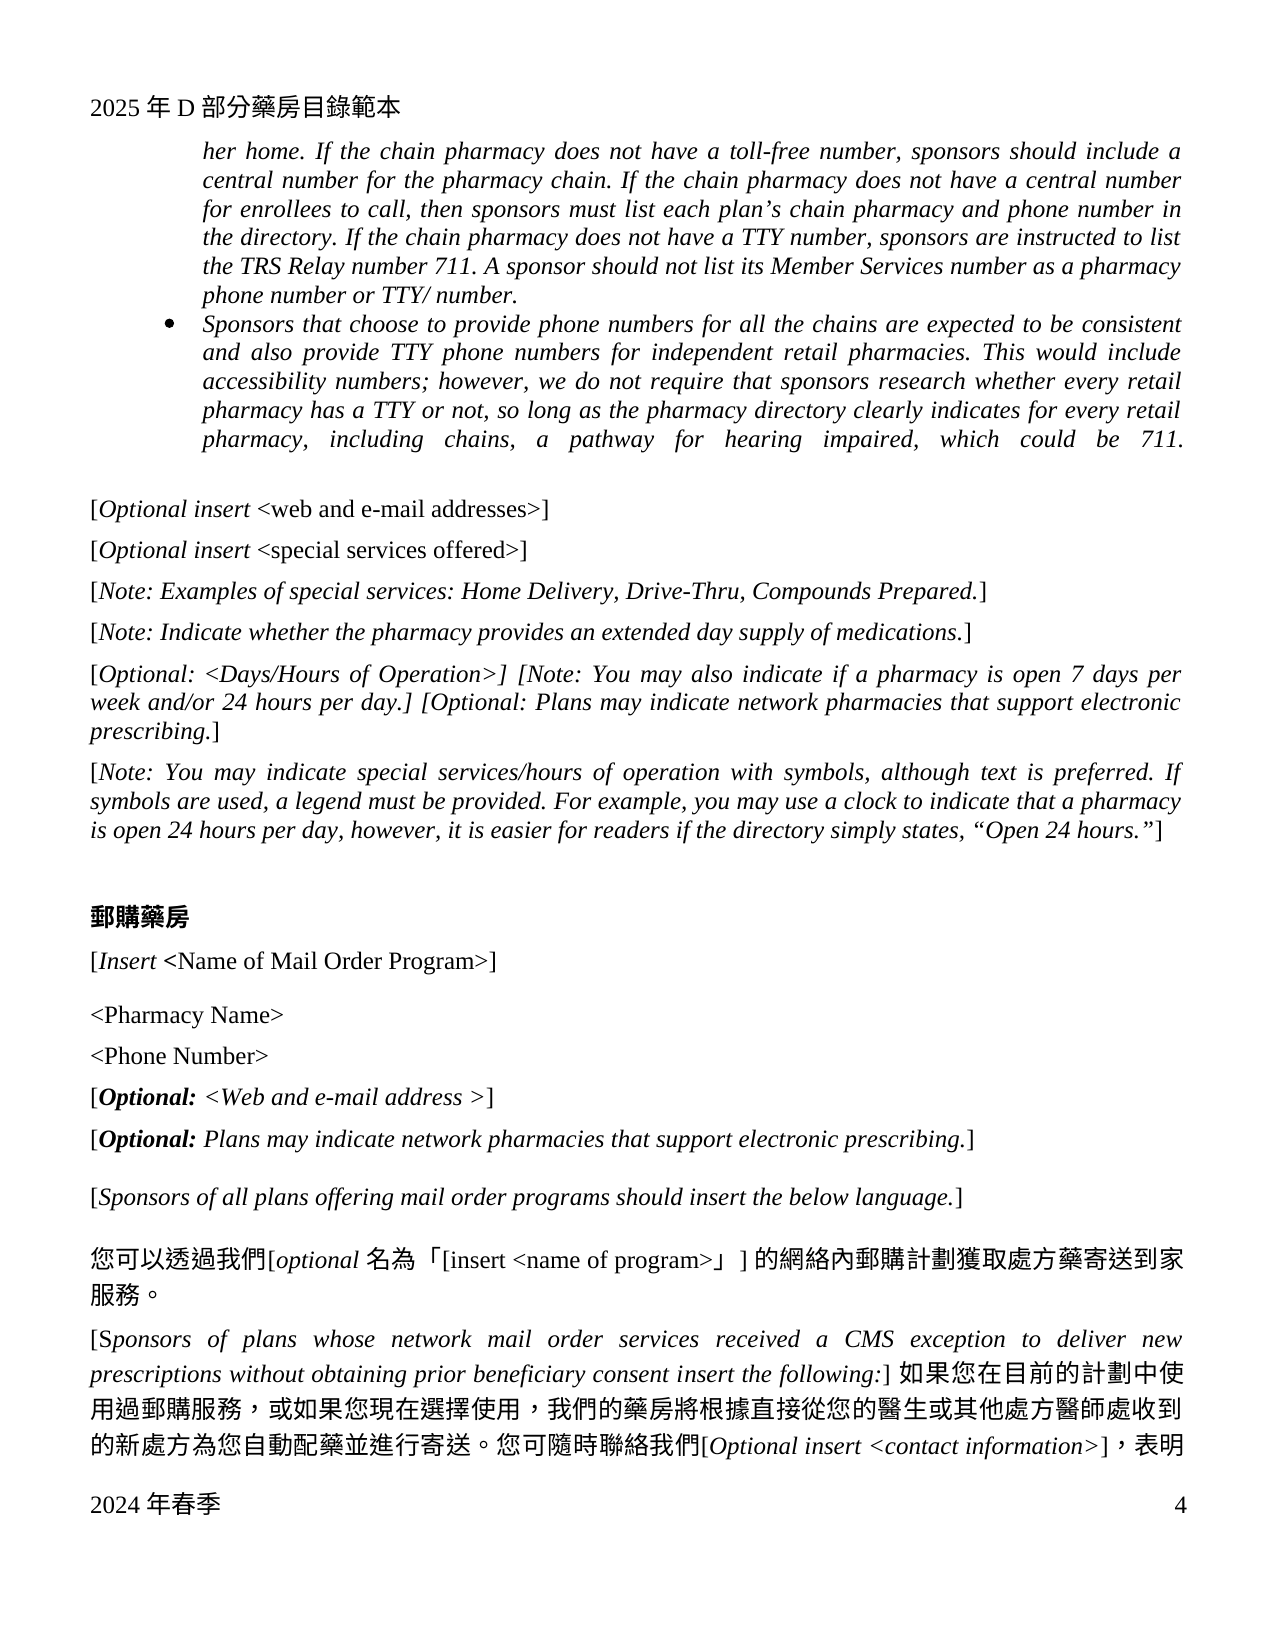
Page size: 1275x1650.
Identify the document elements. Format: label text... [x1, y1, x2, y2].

text [Note: Indicate whether the pharmacy provides an extended day supply of medications.] [90, 617, 1185, 646]
text [Optional: <Web and e-mail address >] [90, 1082, 1185, 1111]
text [Optional: <Days/Hours of Operation>] [Note: You may also indicate if a pharmacy is open 7 days per week and/or 24 hours per day.] [Optional: Plans may indicate network pharmacies that support electronic prescribing.] [90, 659, 1185, 745]
text 郵購藥房 [90, 897, 1185, 934]
subtitle <Pharmacy Name> [90, 1000, 1185, 1029]
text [90, 1324, 1185, 1462]
text [Sponsors of all plans offering mail order programs should insert the below language.] [90, 1182, 1185, 1210]
text [Note: You may indicate special services/hours of operation with symbols, although text is preferred. If symbols are used, a legend must be provided. For example, you may use a clock to indicate that a pharmacy is open 24 hours per day, however, it is easier for readers if the directory simply states, “Open 24 hours.”] [90, 757, 1185, 844]
text [Insert <Name of Mail Order Program>] [90, 946, 1185, 975]
text [Note: Examples of special services: Home Delivery, Drive-Thru, Compounds Prepared.] [90, 576, 1185, 605]
text [Optional insert <special services offered>] [90, 535, 1185, 564]
text [Optional insert <web and e-mail addresses>] [90, 494, 1185, 522]
text [Optional: Plans may indicate network pharmacies that support electronic prescribing.] [90, 1124, 1185, 1152]
text 您可以透過我們[optional 名為「[insert <name of program>」] 的網絡內郵購計劃獲取處方藥寄送到家服務。 [90, 1239, 1185, 1312]
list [165, 136, 1185, 309]
list Sponsors that choose to provide phone numbers for all the chains are expected to be consistent and also provide TTY phone numbers for independent retail pharmacies. This would include accessibility numbers; however, we do not require that sponsors research whether every retail pharmacy has a TTY or not, so long as the pharmacy directory clearly indicates for every retail pharmacy, including chains, a pathway for hearing impaired, which could be 711. [165, 309, 1185, 481]
text <Phone Number> [90, 1041, 1185, 1070]
